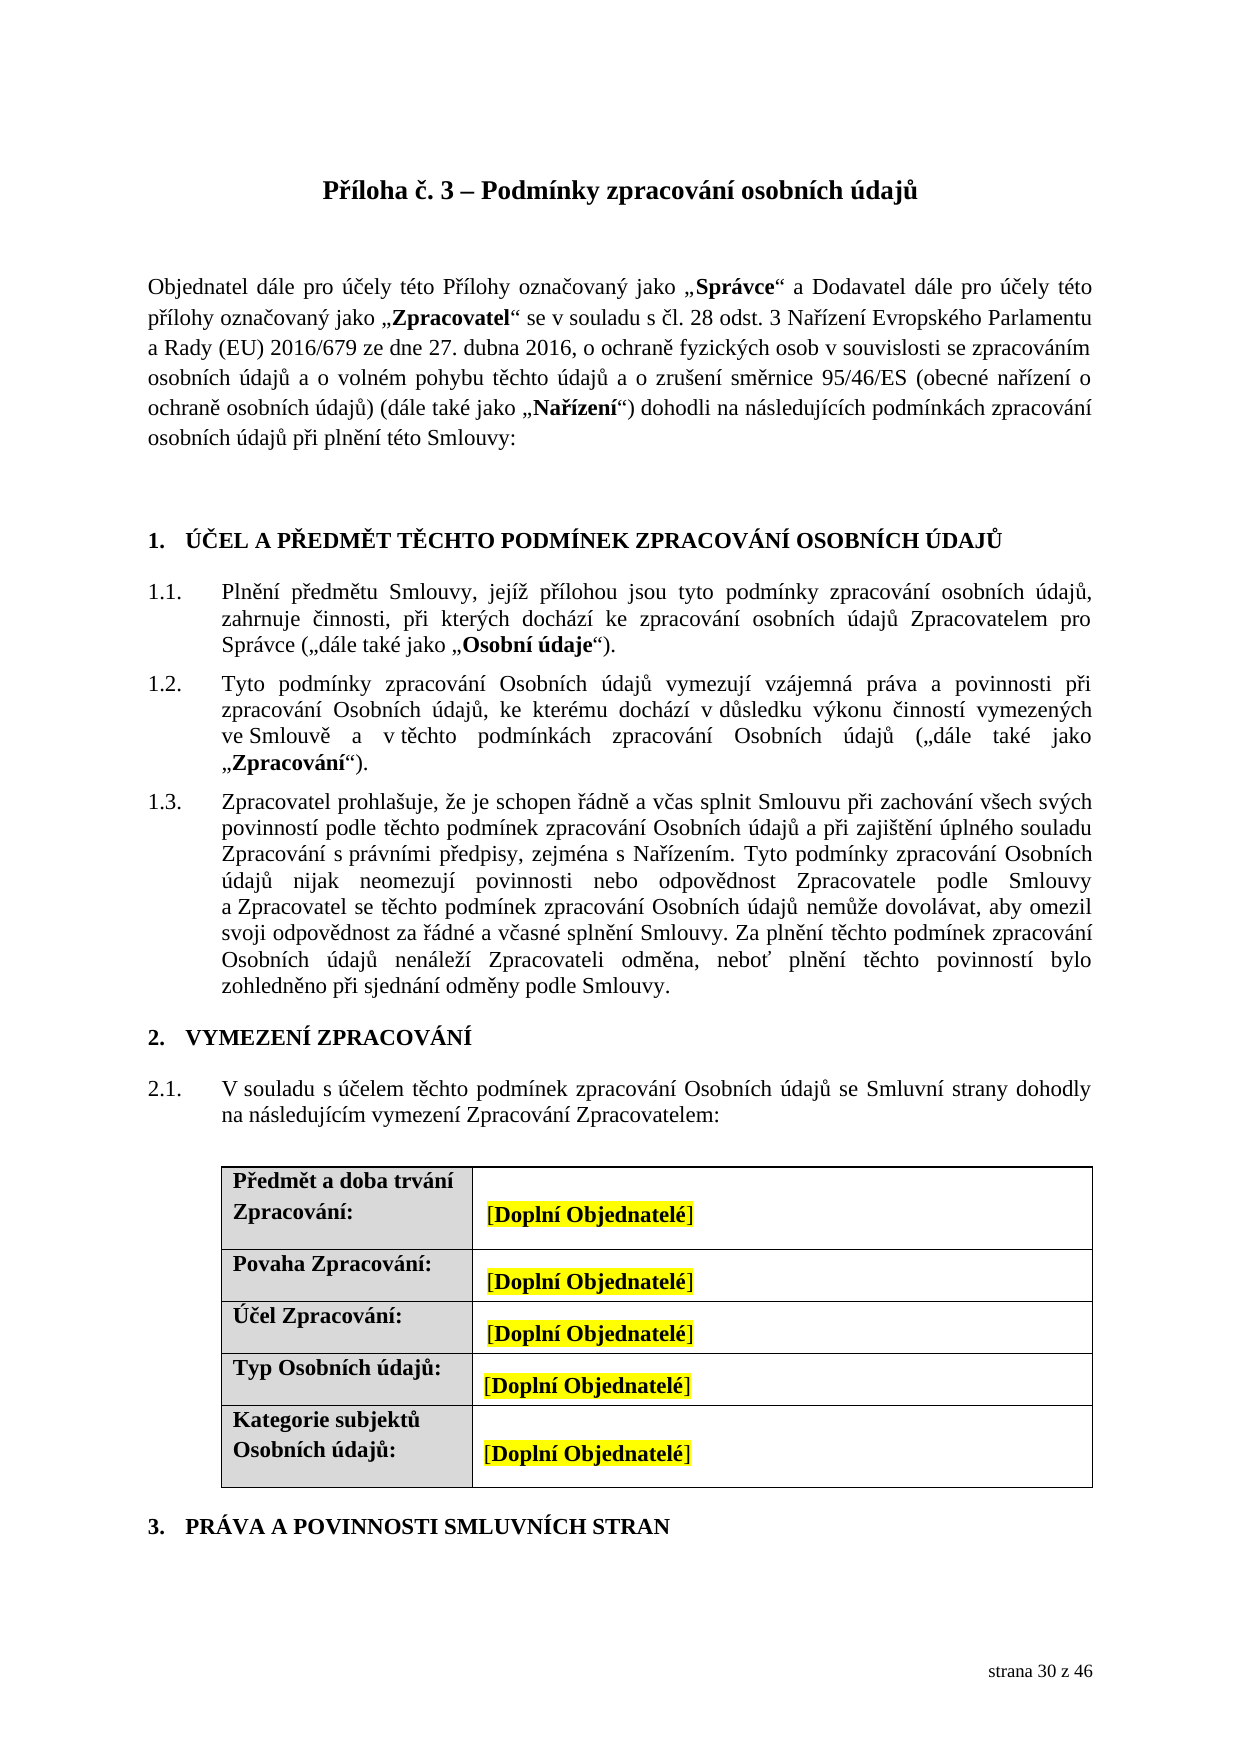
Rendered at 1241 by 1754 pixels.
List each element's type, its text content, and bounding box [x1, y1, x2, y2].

subtitle VYMEZENÍ ZPRACOVÁNÍ [148, 1023, 1093, 1050]
table_cell [Doplní Objednatelé] [473, 1302, 1092, 1353]
text Příloha č. 3 – Podmínky zpracování osobních údajů [148, 174, 1093, 206]
subtitle ÚČEL A PŘEDMĚT TĚCHTO PODMÍNEK ZPRACOVÁNí OSOBNÍCH ÚDAJŮ [148, 527, 1093, 553]
text Objednatel dále pro účely této Přílohy označovaný jako „Správce“ a Dodavatel dále pro účely této přílohy označovaný jako „Zpracovatel“ se v souladu s čl. 28 odst. 3 Nařízení Evropského Parlamentu a Rady (EU) 2016/679 ze dne 27. dubna 2016, o ochraně fyzických osob v souvislosti se zpracováním osobních údajů a o volném pohybu těchto údajů a o zrušení směrnice 95/46/ES (obecné nařízení o ochraně osobních údajů) (dále také jako „Nařízení“) dohodli na následujících podmínkách zpracování osobních údajů při plnění této Smlouvy: [148, 273, 1093, 451]
subtitle Tyto podmínky zpracování Osobních údajů vymezují vzájemná práva a povinnosti při zpracování Osobních údajů, ke kterému dochází v důsledku výkonu činností vymezených ve Smlouvě a v těchto podmínkách zpracování Osobních údajů („dále také jako „Zpracování“). [148, 670, 1093, 775]
table_header [Doplní Objednatelé] [473, 1168, 1092, 1249]
table_cell [Doplní Objednatelé] [473, 1250, 1092, 1301]
table_cell Typ Osobních údajů: [222, 1354, 472, 1405]
subtitle Plnění předmětu Smlouvy, jejíž přílohou jsou tyto podmínky zpracování osobních údajů, zahrnuje činnosti, při kterých dochází ke zpracování osobních údajů Zpracovatelem pro Správce („dále také jako „Osobní údaje“). [148, 578, 1093, 657]
table_header Předmět a doba trvání Zpracování: [222, 1168, 472, 1249]
table_cell [Doplní Objednatelé] [473, 1354, 1092, 1405]
subtitle PRÁVA A POVINNOSTI smluvních STRAN [148, 1513, 1093, 1540]
subtitle V souladu s účelem těchto podmínek zpracování Osobních údajů se Smluvní strany dohodly na následujícím vymezení Zpracování Zpracovatelem: [148, 1075, 1093, 1128]
subtitle Zpracovatel prohlašuje, že je schopen řádně a včas splnit Smlouvu při zachování všech svých povinností podle těchto podmínek zpracování Osobních údajů a při zajištění úplného souladu Zpracování s právními předpisy, zejména s Nařízením. Tyto podmínky zpracování Osobních údajů nijak neomezují povinnosti nebo odpovědnost Zpracovatele podle Smlouvy a Zpracovatel se těchto podmínek zpracování Osobních údajů nemůže dovolávat, aby omezil svoji odpovědnost za řádné a včasné splnění Smlouvy. Za plnění těchto podmínek zpracování Osobních údajů nenáleží Zpracovateli odměna, neboť plnění těchto povinností bylo zohledněno při sjednání odměny podle Smlouvy. [148, 788, 1093, 998]
table_cell Kategorie subjektů Osobních údajů: [222, 1406, 472, 1487]
table_cell [Doplní Objednatelé] [473, 1406, 1092, 1487]
table_cell Účel Zpracování: [222, 1302, 472, 1353]
table_cell Povaha Zpracování: [222, 1250, 472, 1301]
